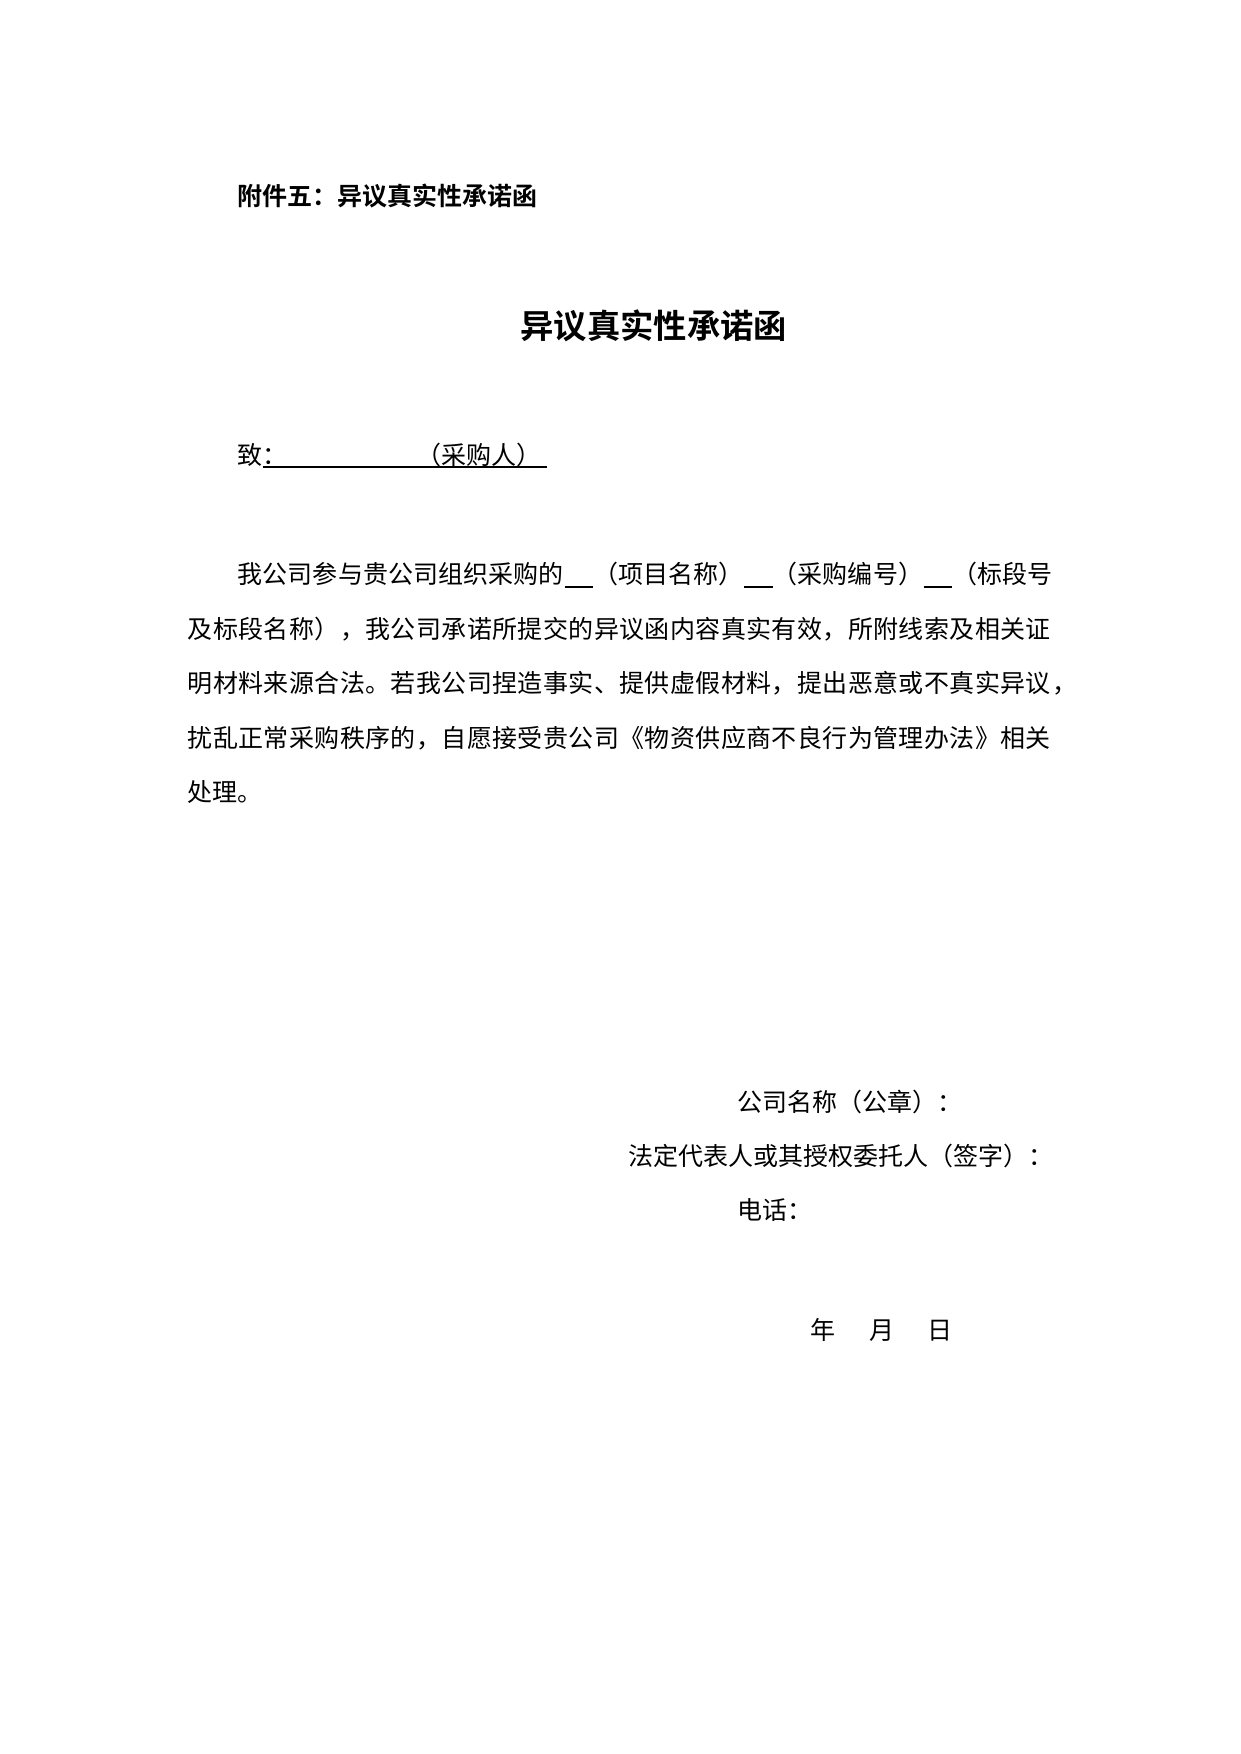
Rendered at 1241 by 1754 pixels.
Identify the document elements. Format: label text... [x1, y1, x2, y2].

text 年 月 日 [187, 1296, 953, 1361]
text 致： （采购人） [187, 421, 1053, 486]
text 电话： [187, 1191, 1053, 1227]
text 附件五：异议真实性承诺函 [187, 162, 1053, 227]
text 公司名称（公章）： [187, 1082, 1053, 1118]
text 法定代表人或其授权委托人（签字）： [187, 1136, 1053, 1173]
text 异议真实性承诺函 [187, 292, 1053, 357]
text 我公司参与贵公司组织采购的 （项目名称） （采购编号） （标段号及标段名称），我公司承诺所提交的异议函内容真实有效，所附线索及相关证明材料来源合法。若我公司捏造事实、提供虚假材料，提出恶意或不真实异议，扰乱正常采购秩序的，自愿接受贵公司《物资供应商不良行为管理办法》相关处理。 [187, 555, 1053, 809]
